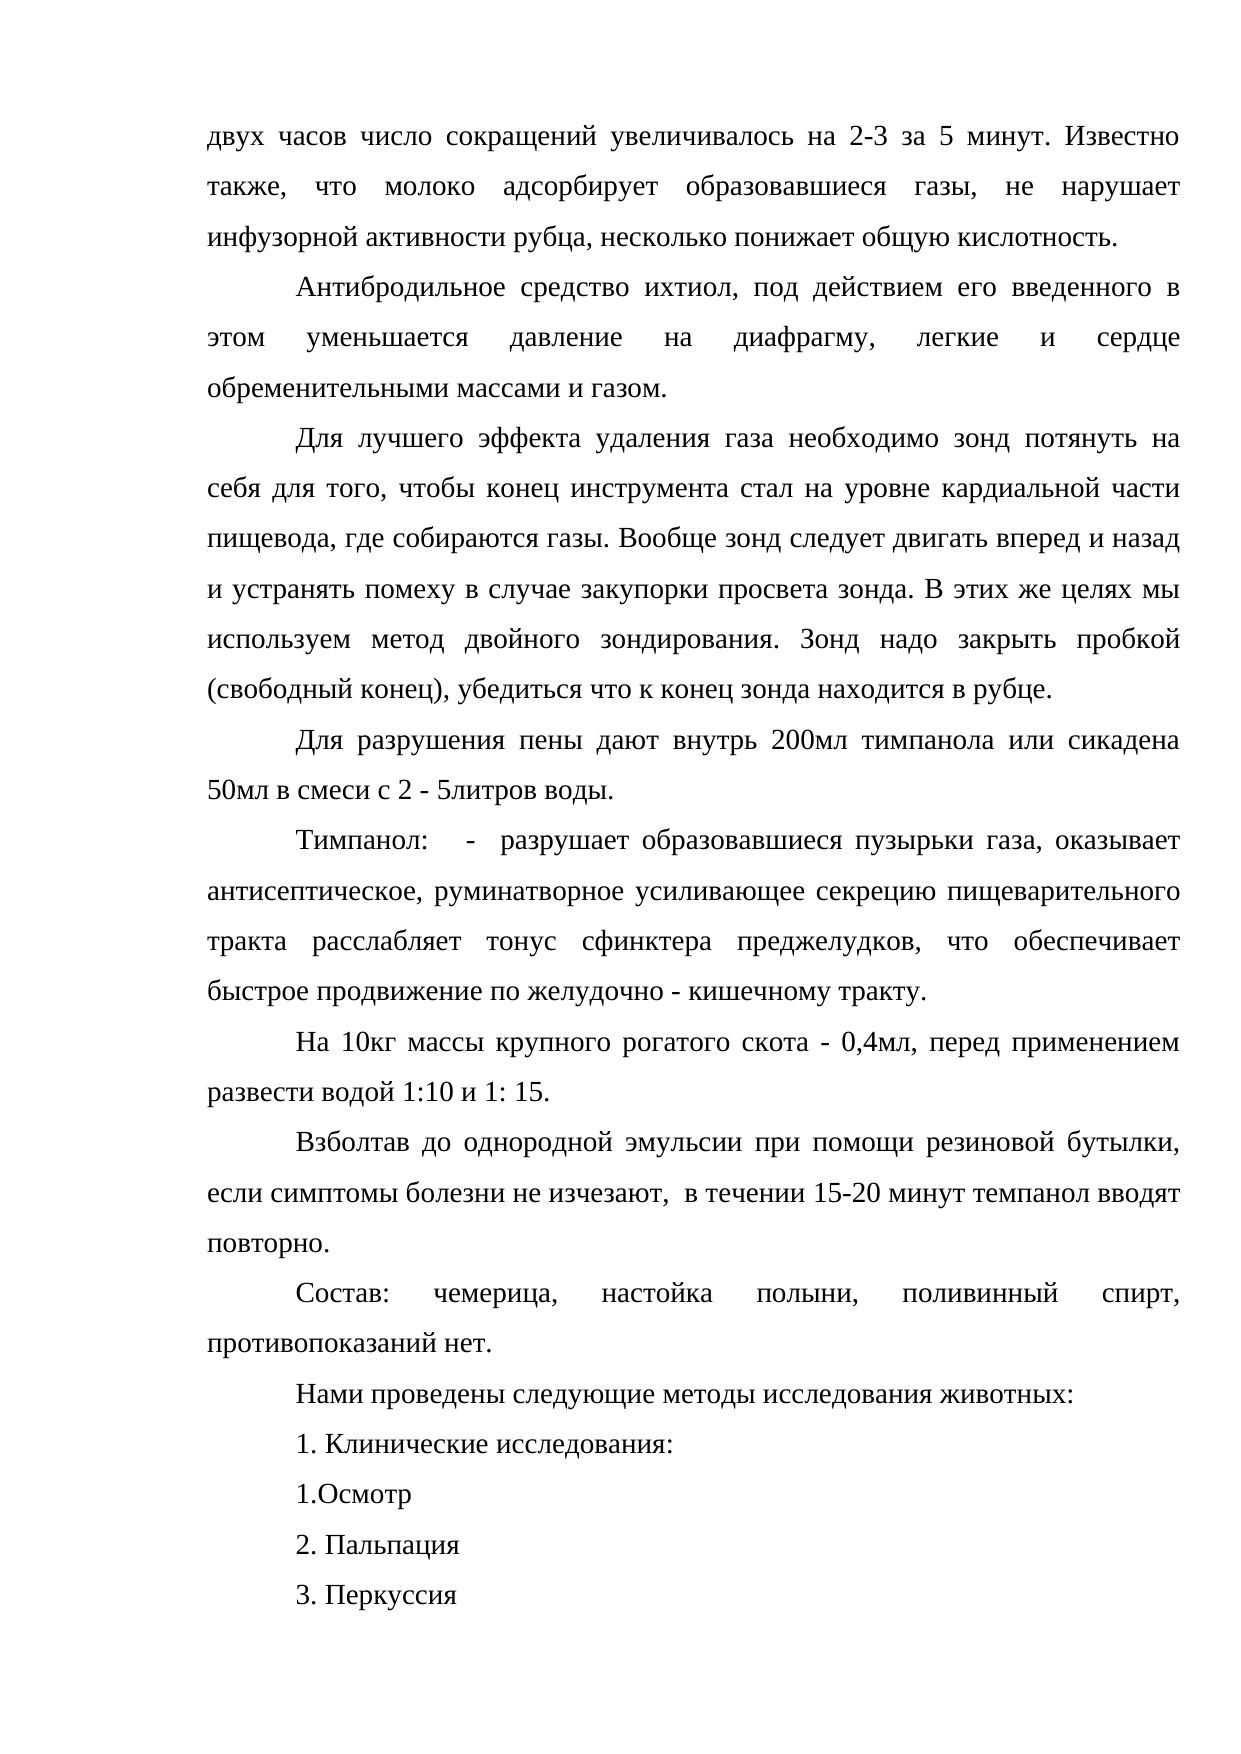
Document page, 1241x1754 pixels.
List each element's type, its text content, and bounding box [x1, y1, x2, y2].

text Состав: чемерица, настойка полыни, поливинный спирт, противопоказаний нет. [207, 1275, 1181, 1359]
text Для лучшего эффекта удаления газа необходимо зонд потянуть на себя для того, чтобы конец инструмента стал на уровне кардиальной части пищевода, где собираются газы. Вообще зонд следует двигать вперед и назад и устранять помеху в случае закупорки просвета зонда. В этих же целях мы используем метод двойного зондирования. Зонд надо закрыть пробкой (свободный конец), убедиться что к конец зонда находится в рубце. [207, 420, 1181, 705]
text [207, 118, 1181, 252]
text Антибродильное средство ихтиол, под действием его введенного в этом уменьшается давление на диафрагму, легкие и сердце обременительными массами и газом. [207, 269, 1181, 403]
text Нами проведены следующие методы исследования животных: [207, 1376, 1181, 1409]
text Для разрушения пены дают внутрь 200мл тимпанола или сикадена 50мл в смеси с 2 - 5литров воды. [207, 722, 1181, 806]
text Взболтав до однородной эмульсии при помощи резиновой бутылки, если симптомы болезни не изчезают, в течении 15-20 минут темпанол вводят повторно. [207, 1124, 1181, 1258]
text Тимпанол: - разрушает образовавшиеся пузырьки газа, оказывает антисептическое, руминатворное усиливающее секрецию пищеварительного тракта расслабляет тонус сфинктера преджелудков, что обеспечивает быстрое продвижение по желудочно - кишечному тракту. [207, 822, 1181, 1007]
text На 10кг массы крупного рогатого скота - 0,4мл, перед применением развести водой 1:10 и 1: 15. [207, 1024, 1181, 1108]
text 1.Осмотр [207, 1477, 1181, 1510]
text 2. Пальпация [207, 1527, 1181, 1560]
text 1. Клинические исследования: [207, 1426, 1181, 1460]
text 3. Перкуссия [207, 1577, 1181, 1611]
